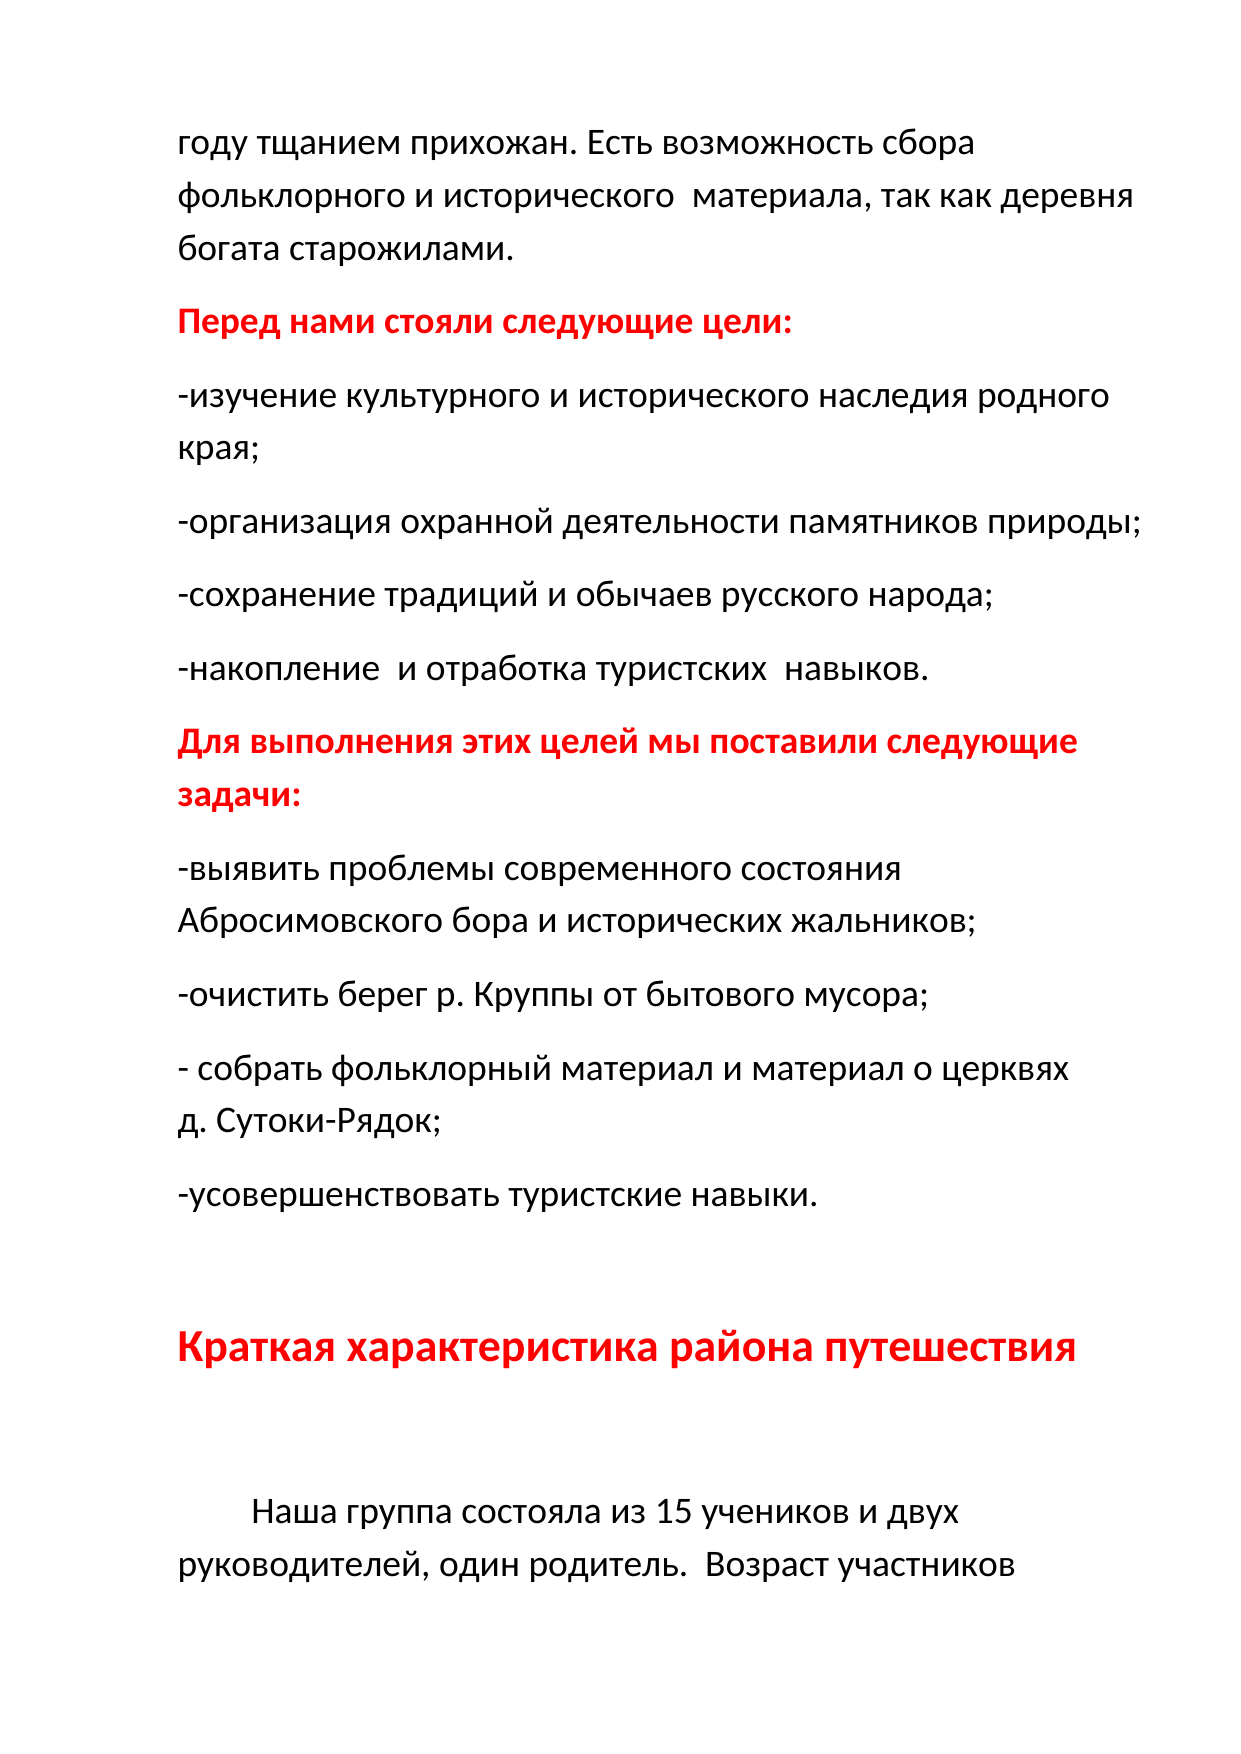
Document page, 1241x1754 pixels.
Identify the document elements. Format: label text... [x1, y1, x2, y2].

text -очистить берег р. Круппы от бытового мусора; [177, 970, 1152, 1016]
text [177, 118, 1152, 269]
text -накопление и отработка туристских навыков. [177, 644, 1152, 690]
text Краткая характеристика района путешествия [177, 1317, 1152, 1373]
text - собрать фольклорный материал и материал о церквях д. Сутоки-Рядок; [177, 1043, 1152, 1142]
text -выявить проблемы современного состояния Абросимовского бора и исторических жальников; [177, 844, 1152, 942]
text -организация охранной деятельности памятников природы; [177, 497, 1152, 543]
text Перед нами стояли следующие цели: [177, 297, 1152, 343]
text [177, 1487, 1152, 1586]
text -изучение культурного и исторического наследия родного края; [177, 371, 1152, 469]
text -усовершенствовать туристские навыки. [177, 1170, 1152, 1216]
text Для выполнения этих целей мы поставили следующие задачи: [177, 717, 1152, 816]
text -сохранение традиций и обычаев русского народа; [177, 570, 1152, 616]
